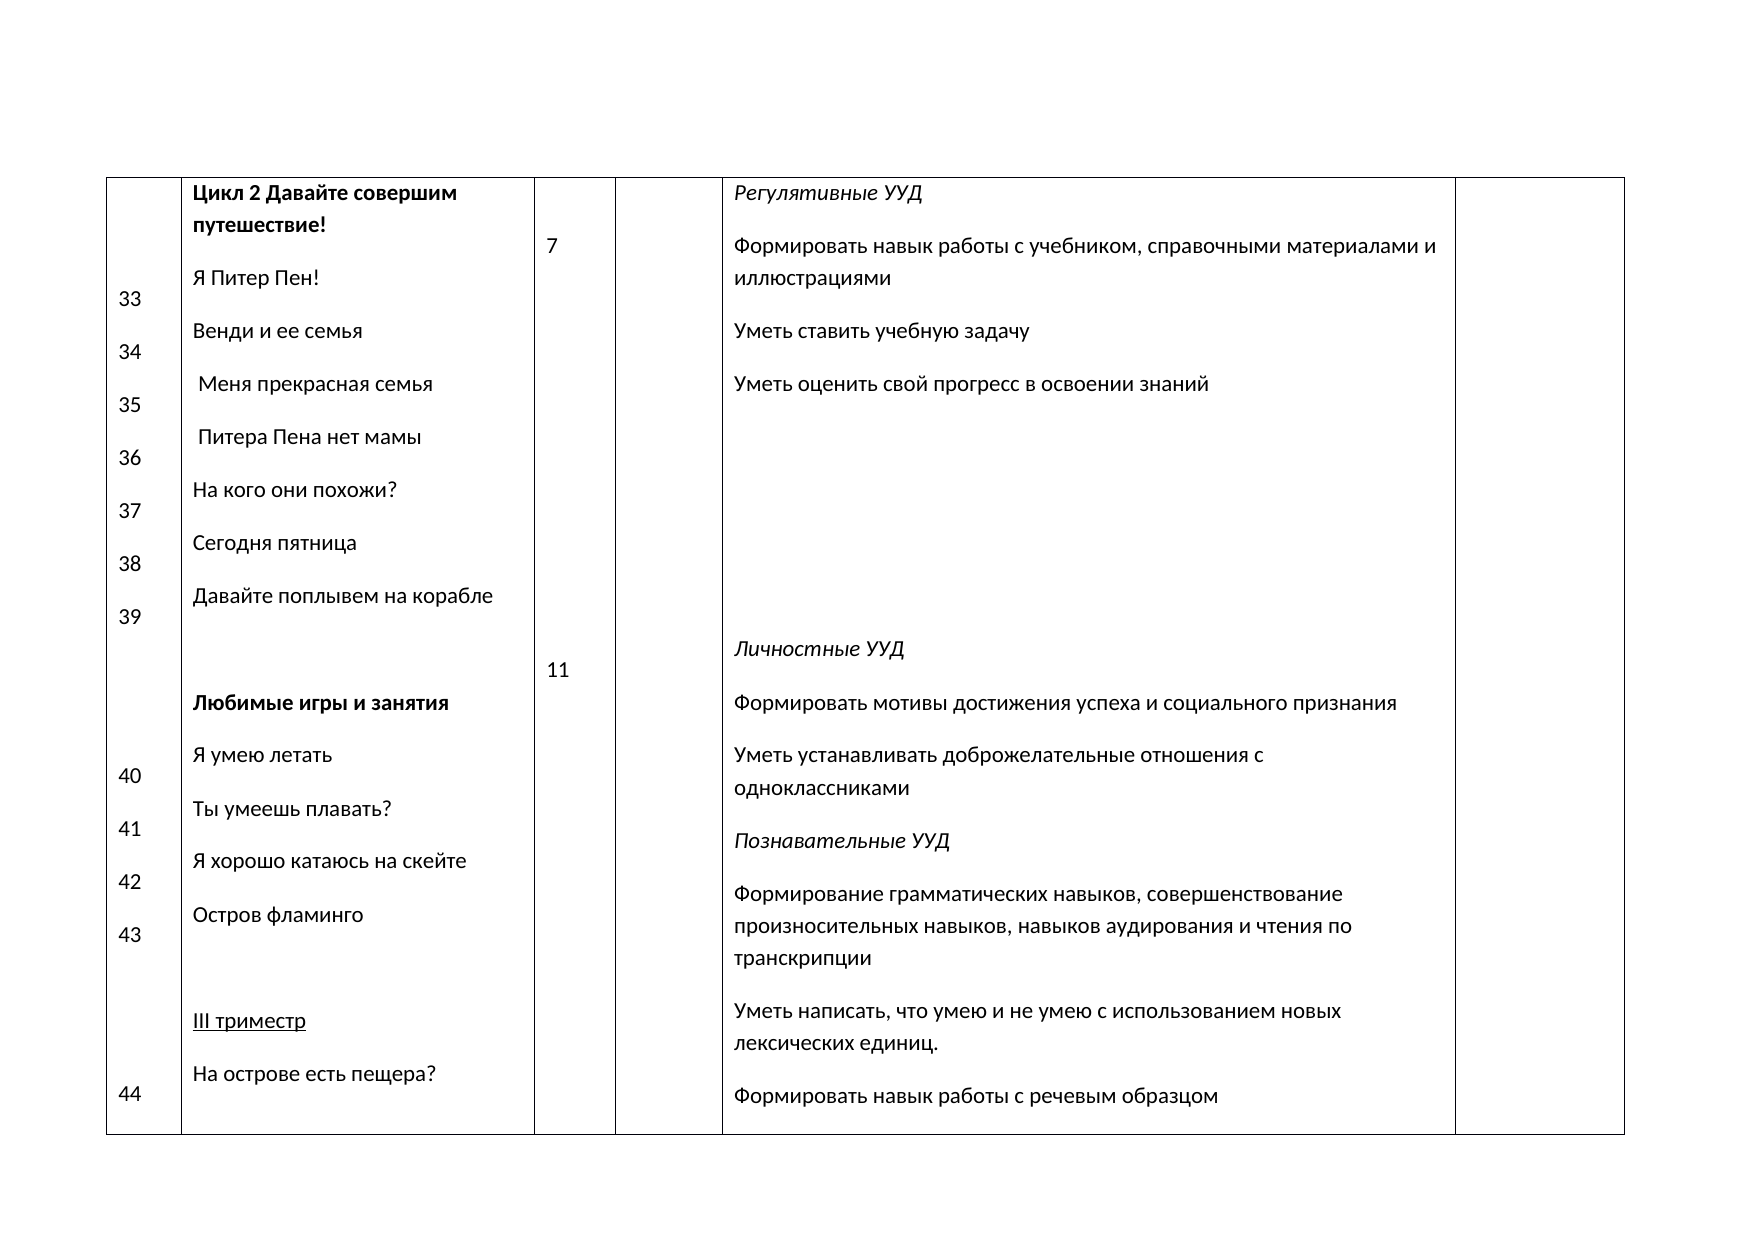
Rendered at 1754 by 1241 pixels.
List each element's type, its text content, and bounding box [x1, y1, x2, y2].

table_cell [1456, 178, 1624, 1134]
table_cell 17 15 7 11 13 [535, 178, 615, 1134]
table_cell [723, 178, 1455, 1134]
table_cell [182, 178, 534, 1134]
table_cell [616, 178, 722, 1134]
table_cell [107, 178, 181, 1134]
